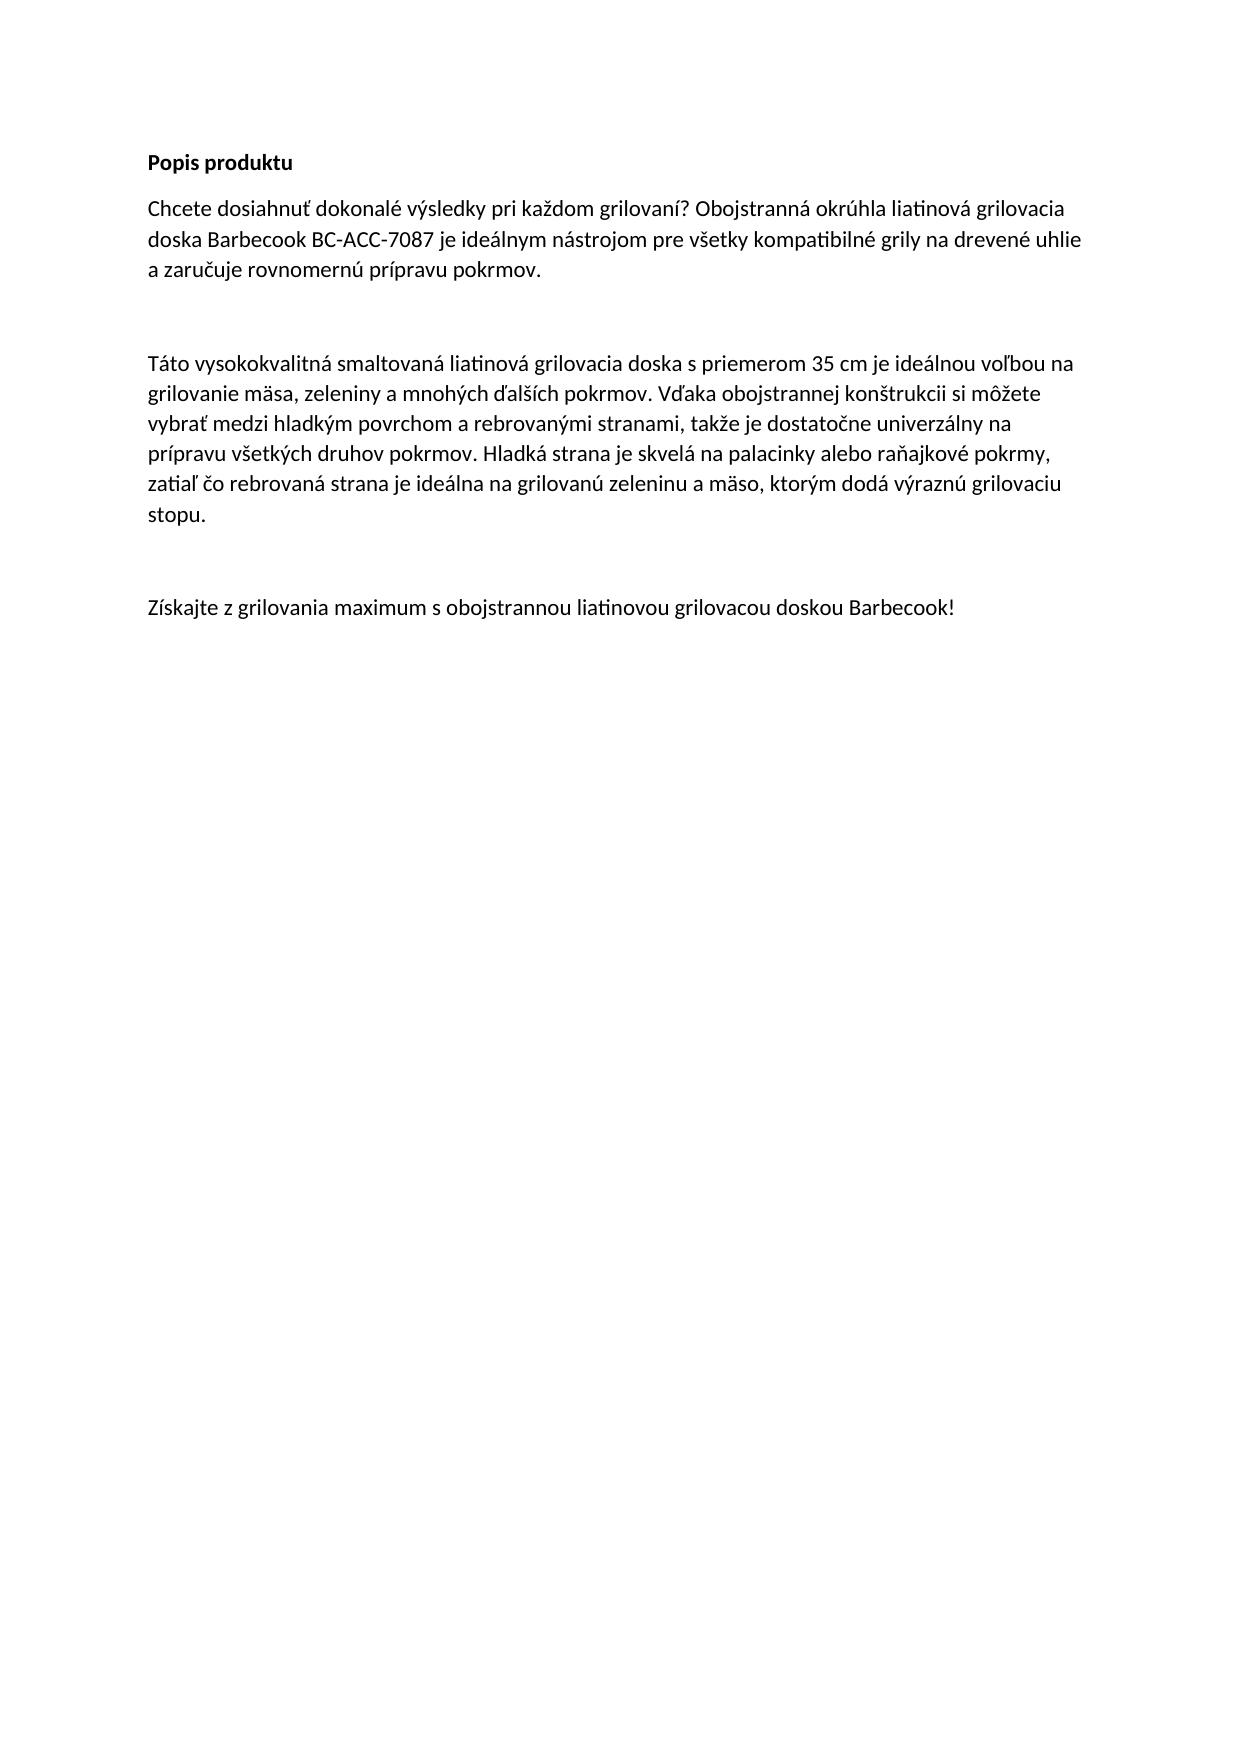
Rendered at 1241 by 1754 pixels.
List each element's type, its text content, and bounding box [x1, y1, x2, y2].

text Popis produktu [148, 148, 1093, 176]
text Táto vysokokvalitná smaltovaná liatinová grilovacia doska s priemerom 35 cm je ideálnou voľbou na grilovanie mäsa, zeleniny a mnohých ďalších pokrmov. Vďaka obojstrannej konštrukcii si môžete vybrať medzi hladkým povrchom a rebrovanými stranami, takže je dostatočne univerzálny na prípravu všetkých druhov pokrmov. Hladká strana je skvelá na palacinky alebo raňajkové pokrmy, zatiaľ čo rebrovaná strana je ideálna na grilovanú zeleninu a mäso, ktorým dodá výraznú grilovaciu stopu. [148, 349, 1093, 528]
text Získajte z grilovania maximum s obojstrannou liatinovou grilovacou doskou Barbecook! [148, 593, 1093, 621]
text Chcete dosiahnuť dokonalé výsledky pri každom grilovaní? Obojstranná okrúhla liatinová grilovacia doska Barbecook BC-ACC-7087 je ideálnym nástrojom pre všetky kompatibilné grily na drevené uhlie a zaručuje rovnomernú prípravu pokrmov. [148, 194, 1093, 283]
